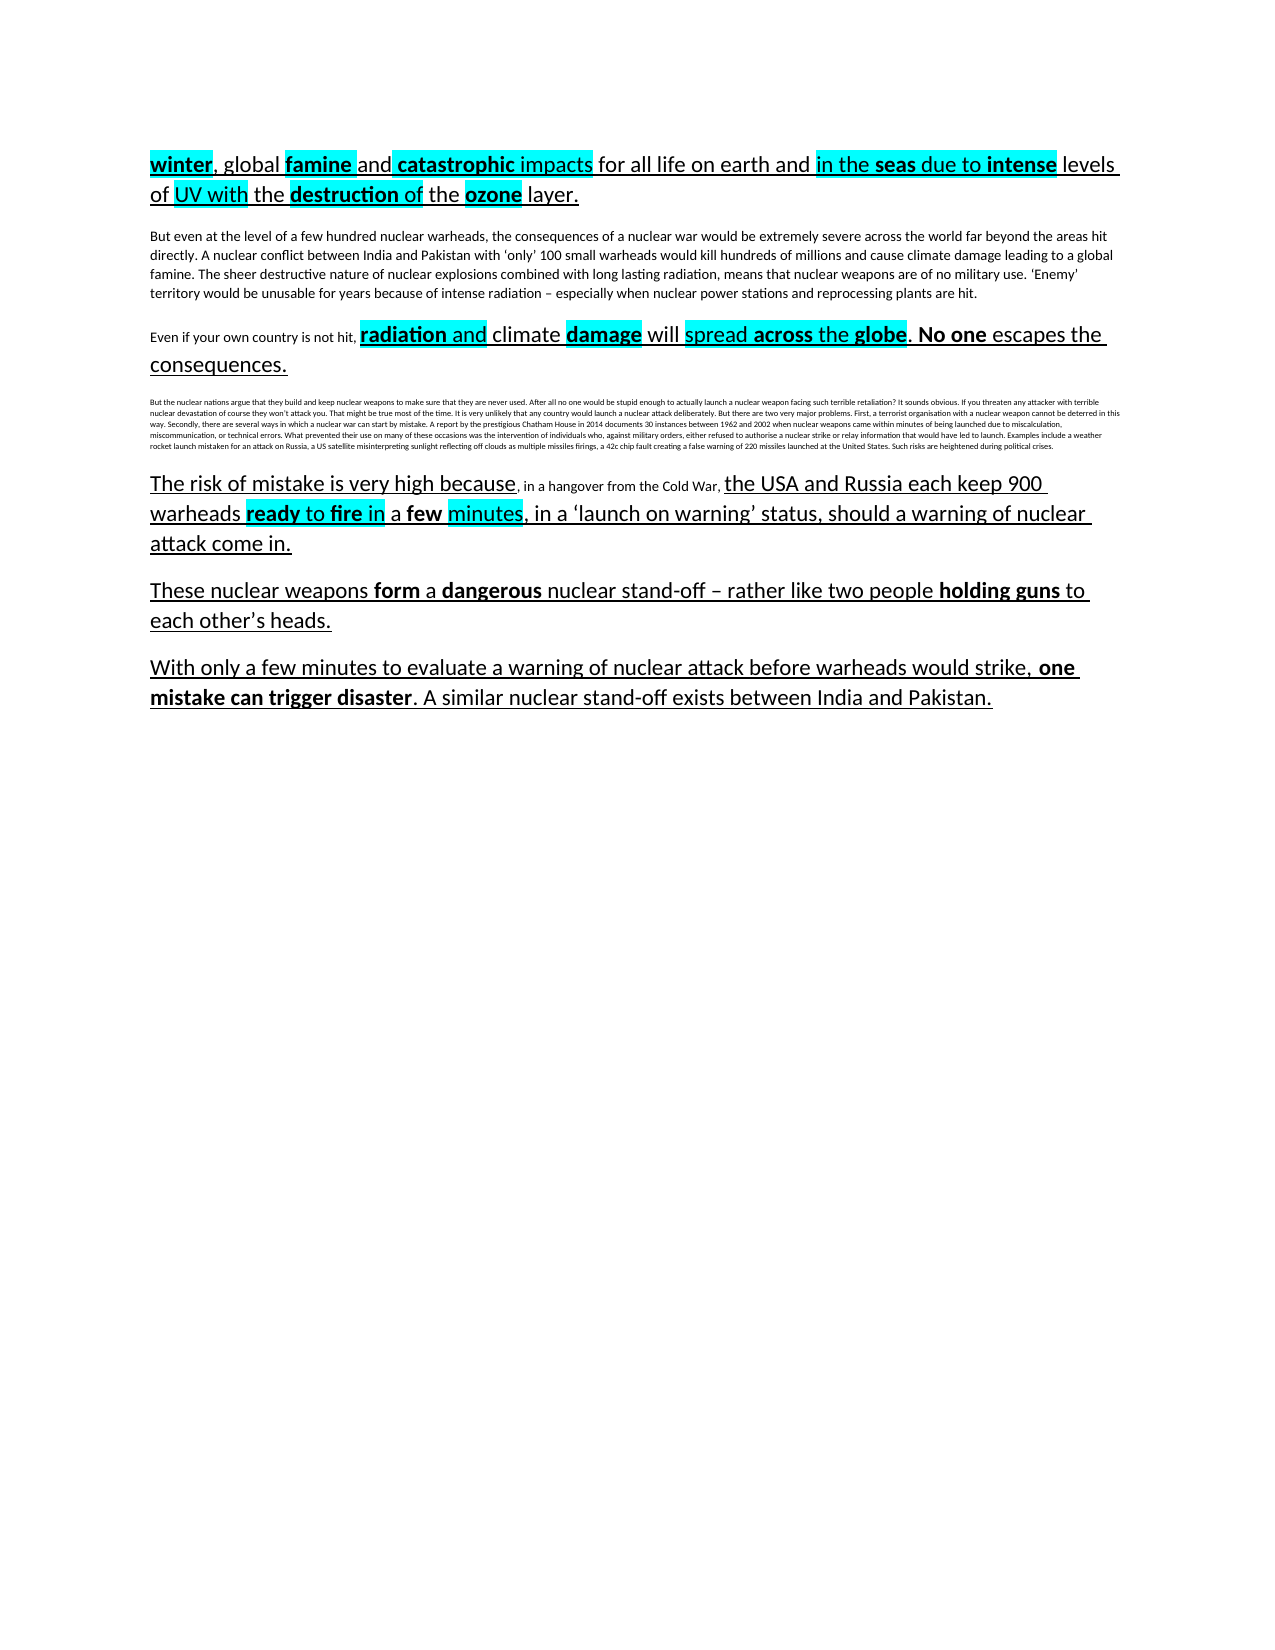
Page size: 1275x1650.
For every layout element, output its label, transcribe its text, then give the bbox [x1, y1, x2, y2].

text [150, 150, 1125, 208]
text But even at the level of a few hundred nuclear warheads, the consequences of a nuclear war would be extremely severe across the world far beyond the areas hit directly. A nuclear conflict between India and Pakistan with ‘only’ 100 small warheads would kill hundreds of millions and cause climate damage leading to a global famine. The sheer destructive nature of nuclear explosions combined with long lasting radiation, means that nuclear weapons are of no military use. ‘Enemy’ territory would be unusable for years because of intense radiation – especially when nuclear power stations and reprocessing plants are hit. [150, 227, 1125, 302]
text These nuclear weapons form a dangerous nuclear stand-off – rather like two people holding guns to each other’s heads. [150, 576, 1125, 634]
text With only a few minutes to evaluate a warning of nuclear attack before warheads would strike, one mistake can trigger disaster. A similar nuclear stand-off exists between India and Pakistan. [150, 653, 1125, 711]
text The risk of mistake is very high because, in a hangover from the Cold War, the USA and Russia each keep 900 warheads ready to fire in a few minutes, in a ‘launch on warning’ status, should a warning of nuclear attack come in. [150, 469, 1125, 557]
text Even if your own country is not hit, radiation and climate damage will spread across the globe. No one escapes the consequences. [150, 320, 1125, 379]
